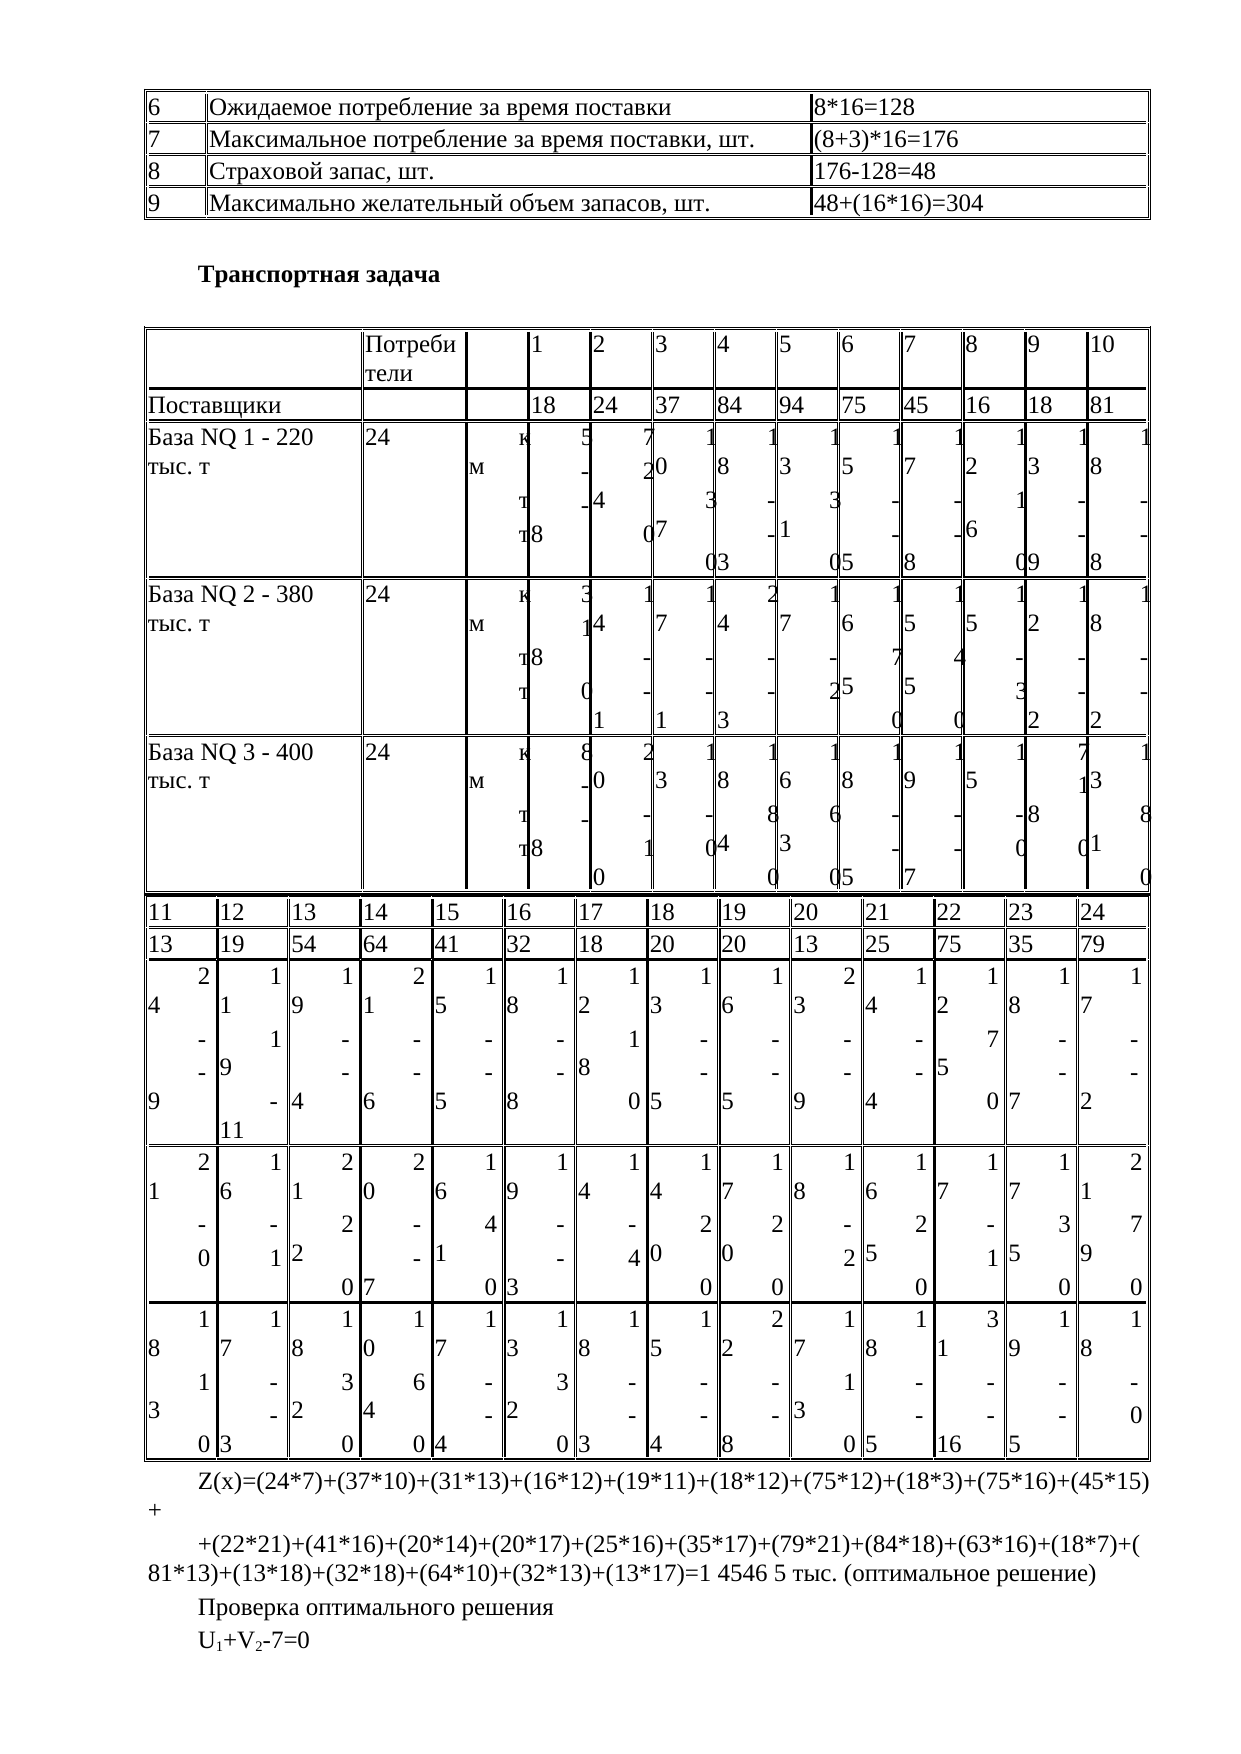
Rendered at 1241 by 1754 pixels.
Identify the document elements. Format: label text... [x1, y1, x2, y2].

table_cell 16 63 0 [777, 737, 839, 891]
table_cell Ожидаемое потребление за время поставки [207, 92, 811, 121]
table_cell 16 - -5 [721, 961, 789, 1144]
table_cell 7 [145, 121, 207, 152]
table_cell 18 - -7 [1007, 961, 1076, 1144]
table_cell 13 31 0 [778, 423, 837, 576]
table_cell 10 37 0 [654, 423, 713, 576]
table_cell Страховой запас, шт. [208, 156, 810, 184]
table_cell 81 [1089, 387, 1148, 419]
table_header 21 [863, 896, 934, 926]
table_cell 12 16 0 [965, 423, 1024, 576]
table_header 13 [289, 897, 360, 926]
table_header Потребители [363, 330, 466, 387]
table_cell 19 - -7 [901, 737, 963, 891]
table_cell Максимальное потребление за время поставки, шт. [208, 124, 810, 152]
text Z(x)=(24*7)+(37*10)+(31*13)+(16*12)+(19*11)+(18*12)+(75*12)+(18*3)+(75*16)+(45*15)+ [148, 1466, 1152, 1524]
table_cell 16 75 0 [840, 580, 899, 733]
table_cell 37 [654, 390, 713, 419]
table_cell 15 - 0 [963, 737, 1025, 891]
table_cell 18 [1027, 390, 1086, 419]
table_header 6 [839, 328, 901, 387]
table_header 17 [576, 897, 647, 926]
table_cell 13 [145, 926, 217, 958]
table_cell 17 20 0 [721, 1147, 789, 1301]
table_header [466, 330, 528, 387]
table_header 15 [432, 896, 504, 926]
table_cell км т т [466, 737, 528, 891]
table_cell 7 18 0 [1025, 737, 1087, 891]
table_header 16 [504, 897, 576, 926]
table_header 12 [217, 897, 289, 926]
table_header 14 [360, 896, 432, 926]
table_cell 13 81 0 [1087, 734, 1148, 891]
table_cell 45 [903, 390, 961, 419]
table_cell 18 32 0 [289, 1304, 360, 1458]
table_cell 20 [721, 929, 789, 958]
table_cell 14 - 4 [577, 1147, 646, 1301]
table_cell 3 18 0 [530, 580, 589, 733]
table_cell Поставщики [147, 387, 361, 419]
table_cell 8 - -8 [528, 737, 590, 891]
table_cell 75 [936, 929, 1004, 958]
table_cell 17 - -4 [432, 1301, 504, 1458]
table_cell 18 - -3 [716, 423, 775, 576]
table_cell 17 - -2 [1079, 958, 1149, 1144]
table_cell 24 [363, 737, 466, 891]
table_cell 25 [864, 929, 933, 958]
table_cell 8 [147, 153, 205, 184]
table_header 7 [901, 328, 963, 387]
table_cell 15 - -4 [647, 1301, 719, 1458]
table_cell 18 - -2 [1089, 576, 1148, 733]
table_cell 5 - -8 [530, 423, 589, 576]
table_cell 20 - -7 [362, 1147, 431, 1301]
table_cell 17 - 2 [778, 580, 837, 733]
table_cell 19 - -4 [290, 961, 359, 1144]
text Транспортная задача [148, 259, 1152, 287]
table_cell 17 - -8 [903, 423, 961, 576]
table_cell 24 - -3 [716, 580, 775, 733]
table_cell 20 - 10 [590, 737, 652, 891]
table_cell 16 [965, 390, 1024, 419]
table_cell 19 - -5 [1006, 1304, 1078, 1458]
table_cell 16 41 0 [434, 1147, 502, 1301]
table_cell 15 - 3 [965, 580, 1024, 733]
table_cell 14 - -4 [864, 961, 933, 1144]
table_cell 18 - -5 [863, 1304, 934, 1458]
table_cell 15 45 0 [903, 580, 961, 733]
table_cell База NQ 3 - 400 тыс. т [147, 734, 363, 891]
table_cell 24 [364, 423, 465, 576]
table_cell 23 - -9 [792, 961, 861, 1144]
table_header 11 [147, 896, 217, 926]
table_header 24 [1078, 897, 1148, 926]
table_cell 18 [530, 390, 589, 419]
table_header 8 [963, 328, 1025, 387]
table_cell 11 19 -11 [219, 961, 287, 1144]
table_cell База NQ 2 - 380 тыс. т [147, 576, 361, 733]
table_cell 24 [592, 390, 651, 419]
table_cell 12 18 0 [577, 961, 646, 1144]
text U1+V2-7=0 [148, 1626, 1152, 1654]
table_cell База NQ 1 - 220 тыс. т [147, 419, 361, 576]
table_header 23 [1006, 897, 1078, 926]
table_cell 16 25 0 [864, 1147, 933, 1301]
table_cell км т т [468, 423, 527, 576]
table_header 18 [647, 896, 719, 926]
table_cell 21 - -6 [362, 961, 431, 1144]
table_cell 18 [577, 929, 646, 958]
table_cell 18 - -8 [1089, 419, 1148, 576]
table_cell 79 [1078, 926, 1149, 958]
table_cell 17 13 0 [791, 1304, 862, 1458]
table_header 1 [528, 330, 590, 387]
table_cell 54 [290, 929, 359, 958]
table_header 9 [1025, 330, 1087, 387]
table_header [147, 330, 363, 387]
table_cell 20 [649, 929, 717, 958]
table_cell (8+3)*16=176 [811, 121, 1149, 152]
table_cell 18 13 0 [147, 1301, 217, 1458]
table_cell 13 32 0 [504, 1304, 576, 1458]
table_cell 21 - 0 [145, 1144, 217, 1301]
table_cell 15 - -5 [434, 961, 502, 1144]
table_header 10 [1087, 330, 1148, 387]
table_cell 32 [506, 929, 574, 958]
table_header 3 [653, 330, 714, 387]
table_cell 12 - -2 [1027, 580, 1086, 733]
table_cell 48+(16*16)=304 [811, 185, 1148, 216]
table_header 19 [719, 897, 791, 926]
table_cell 24 - -9 [145, 958, 216, 1144]
table_cell 19 [219, 929, 287, 958]
table_cell [468, 390, 527, 419]
table_cell 15 - -5 [840, 423, 899, 576]
table_cell 19 - -3 [506, 1147, 574, 1301]
table_cell 94 [778, 390, 837, 419]
table_cell 14 20 0 [649, 1147, 717, 1301]
table_cell 18 - -8 [506, 961, 574, 1144]
table_cell 17 35 0 [1007, 1147, 1076, 1301]
table_cell 14 - -1 [592, 580, 651, 733]
table_header 20 [791, 897, 862, 926]
table_cell 16 - 1 [219, 1147, 287, 1301]
table_cell 18 84 0 [715, 737, 777, 891]
table_cell 13 - -9 [1027, 423, 1086, 576]
table_cell 22 - -8 [719, 1304, 791, 1458]
table_cell 84 [716, 390, 775, 419]
table_cell 18 - 2 [792, 1147, 861, 1301]
table_cell 31 - -16 [934, 1304, 1006, 1458]
table_cell 18 - -3 [576, 1304, 647, 1458]
table_cell 8*16=128 [811, 92, 1148, 121]
table_cell 24 [364, 580, 465, 733]
table_cell 9 [147, 185, 207, 216]
text Проверка оптимального решения [148, 1592, 1152, 1620]
table_cell 13 - -5 [649, 961, 717, 1144]
table_cell 21 79 0 [1078, 1144, 1149, 1301]
table_cell 75 [840, 390, 899, 419]
table_cell 18 - 0 [1078, 1301, 1148, 1458]
table_cell км т т [468, 580, 527, 733]
table_cell 17 - 1 [936, 1147, 1004, 1301]
table_header 4 [715, 330, 777, 387]
table_cell [364, 390, 465, 419]
table_cell 17 - -3 [217, 1304, 289, 1458]
table_cell Максимально желательный объем запасов, шт. [207, 188, 811, 216]
table_cell 10 64 0 [360, 1304, 432, 1458]
table_cell 35 [1007, 929, 1076, 958]
table_cell 64 [362, 929, 431, 958]
table_cell 6 [147, 92, 207, 121]
table_cell 21 22 0 [290, 1147, 359, 1301]
table_cell 12 75 0 [936, 961, 1004, 1144]
table_header 5 [777, 330, 839, 387]
table_header 22 [934, 897, 1006, 926]
table_cell 41 [434, 929, 502, 958]
table_cell 13 - 0 [653, 737, 714, 891]
table_cell 18 - -5 [839, 737, 901, 891]
table_cell 17 - -1 [654, 580, 713, 733]
table_cell 176-128=48 [813, 153, 1148, 184]
text +(22*21)+(41*16)+(20*14)+(20*17)+(25*16)+(35*17)+(79*21)+(84*18)+(63*16)+(18*7)+(81*13)+(13*18)+(32*18)+(64*10)+(32*13)+(13*17)=1 4546 5 тыс. (оптимальное решение) [148, 1529, 1152, 1587]
table_cell 13 [792, 929, 861, 958]
table_cell 7 24 0 [592, 423, 651, 576]
table_header 2 [590, 330, 652, 387]
